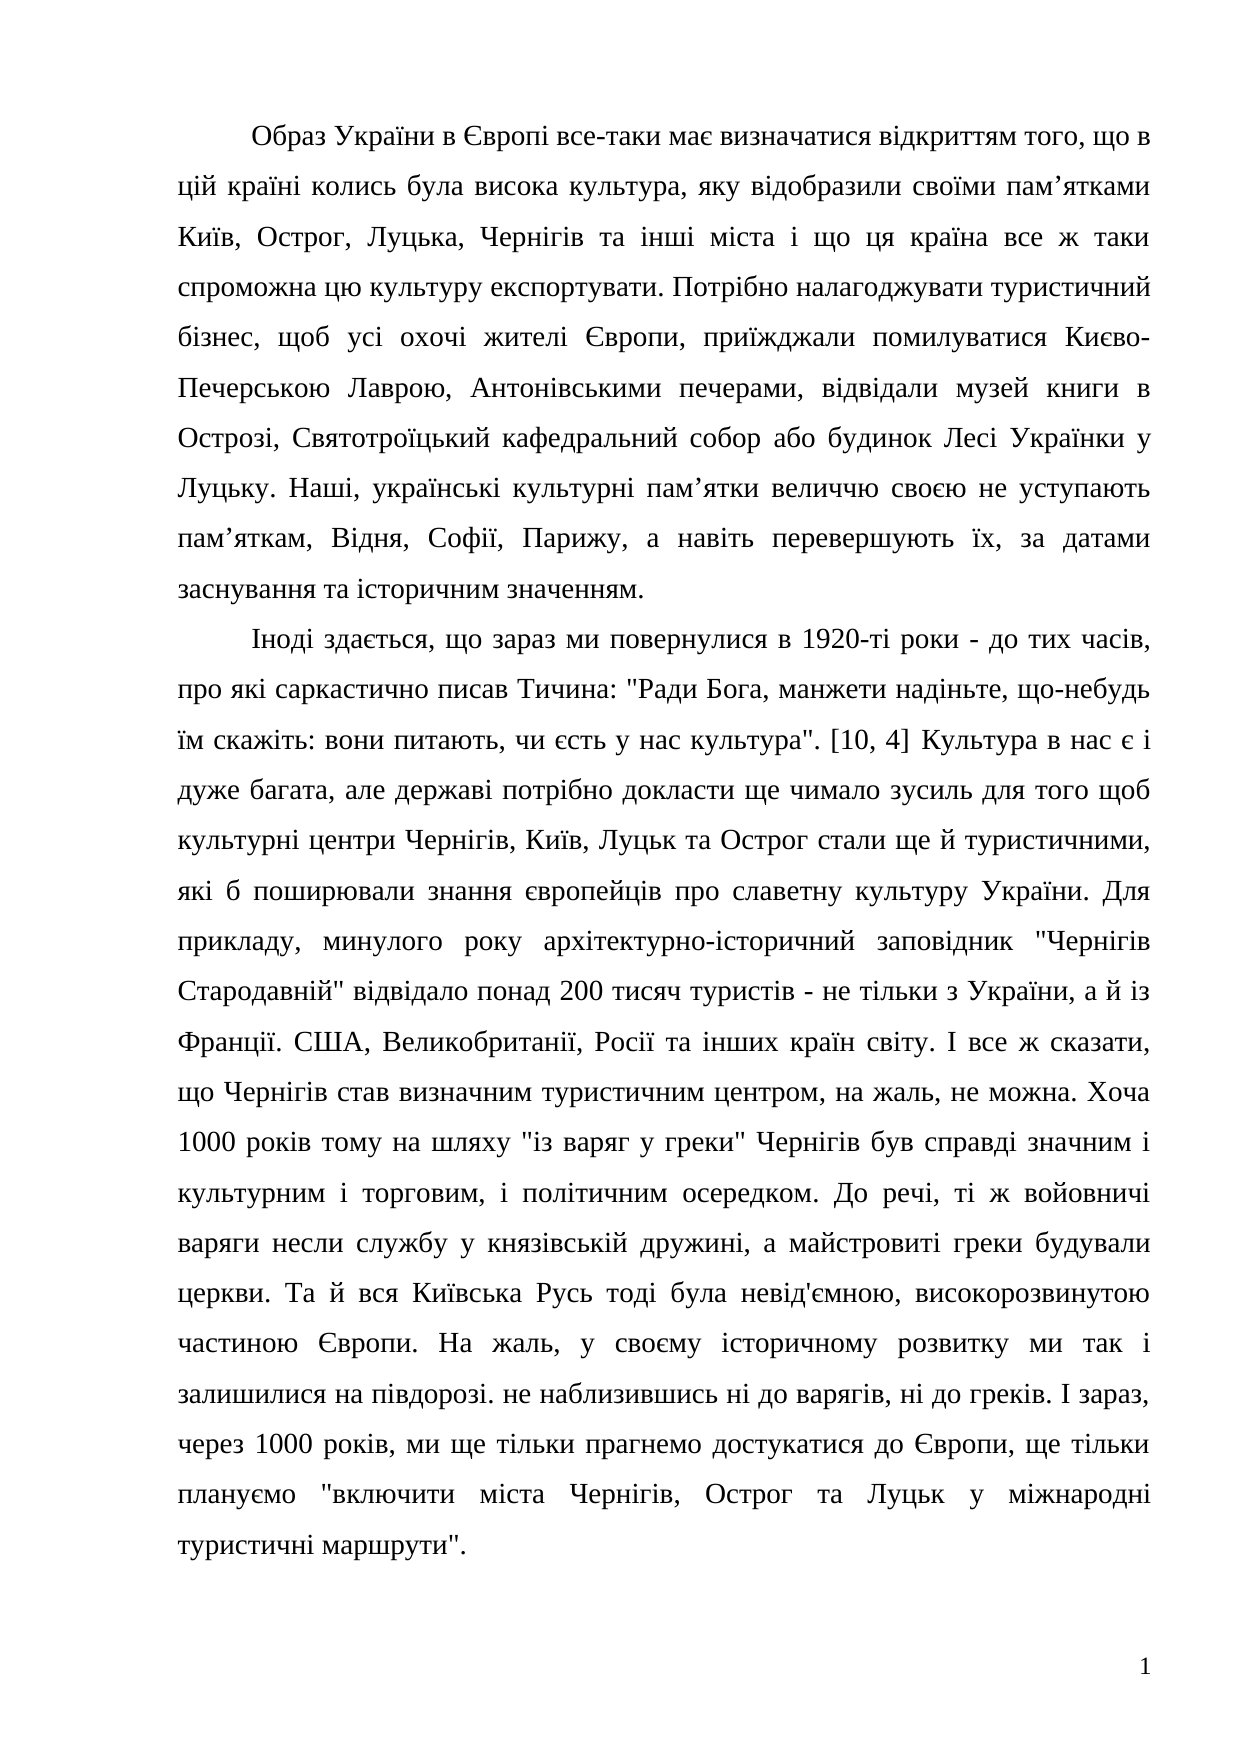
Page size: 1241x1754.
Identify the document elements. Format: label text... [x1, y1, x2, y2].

text Образ України в Європі все-таки має визначатися відкриттям того, що в цій країні колись була висока культура, яку відобразили своїми пам’ятками Київ, Острог, Луцька, Чернігів та інші міста і що ця країна все ж таки спроможна цю культуру експортувати. Потрібно налагоджувати туристичний бізнес, щоб усі охочі жителі Європи, приїжджали помилуватися Києво-Печерською Лаврою, Антонівськими печерами, відвідали музей книги в Острозі, Святотроїцький кафедральний собор або будинок Лесі Українки у Луцьку. Наші, українські культурні пам’ятки величчю своєю не уступають пам’яткам, Відня, Софії, Парижу, а навіть перевершують їх, за датами заснування та історичним значенням. [177, 118, 1152, 604]
text Іноді здається, що зараз ми повернулися в 1920-ті роки - до тих часів, про які саркастично писав Тичина: "Ради Бога, манжети надіньте, що-небудь їм скажіть: вони питають, чи єсть у нас культура". [10, 4] Культура в нас є і дуже багата, але державі потрібно докласти ще чимало зусиль для того щоб культурні центри Чернігів, Київ, Луцьк та Острог стали ще й туристичними, які б поширювали знання європейців про славетну культуру України. Для прикладу, минулого року архітектурно-історичний заповідник "Чернігів Стародавній" відвідало понад 200 тисяч туристів - не тільки з України, а й із Франції. США, Великобританії, Росії та інших країн світу. І все ж сказати, що Чернігів став визначним туристичним центром, на жаль, не можна. Хоча 1000 років тому на шляху "із варяг у греки" Чернігів був справді значним і культурним і торговим, і політичним осередком. До речі, ті ж войовничі варяги несли службу у князівській дружині, а майстровиті греки будували церкви. Та й вся Київська Русь тоді була невід'ємною, високорозвинутою частиною Європи. На жаль, у своєму історичному розвитку ми так і залишилися на півдорозі. не наблизившись ні до варягів, ні до греків. І зараз, через 1000 років, ми ще тільки прагнемо достукатися до Європи, ще тільки плануємо "включити міста Чернігів, Острог та Луцьк у міжнародні туристичні маршрути". [177, 621, 1152, 1560]
